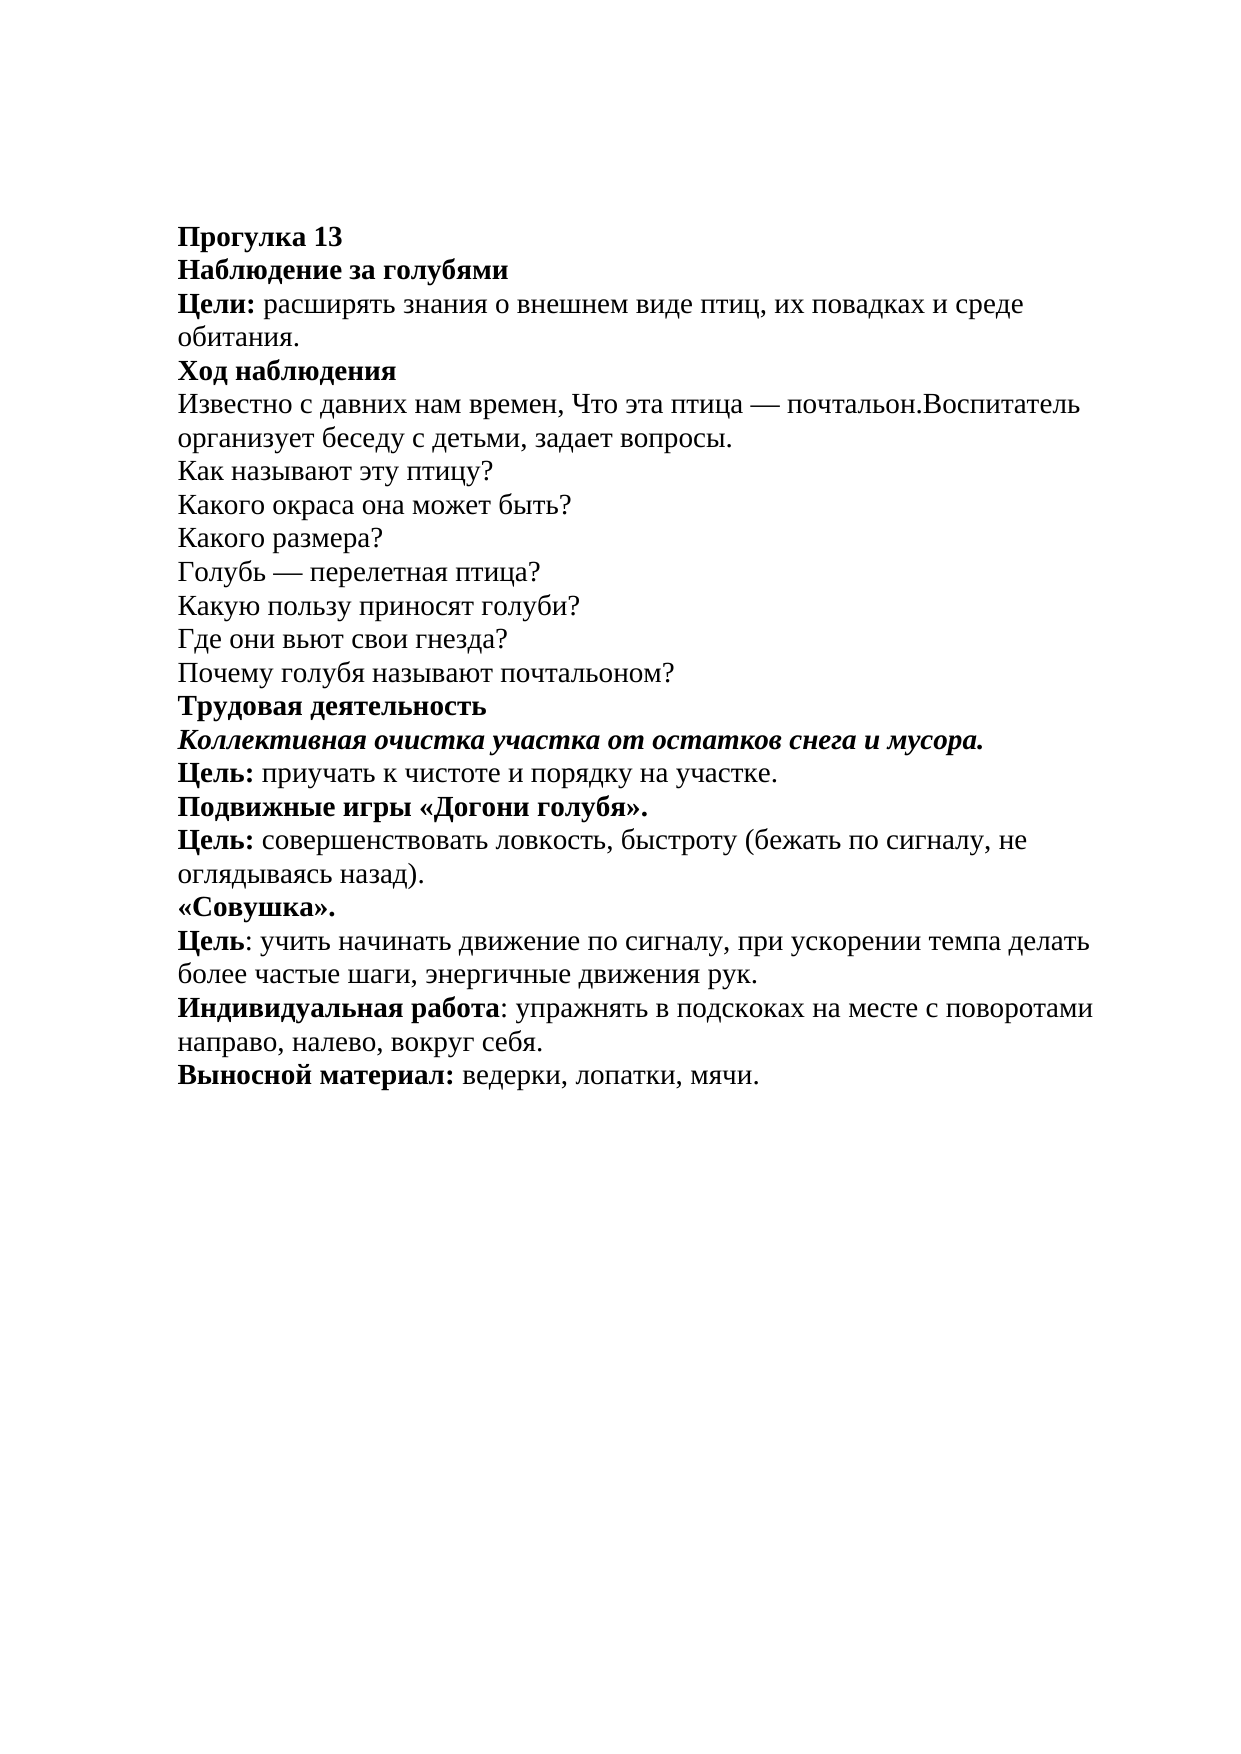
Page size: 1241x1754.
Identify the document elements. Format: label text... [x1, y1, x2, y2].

text Индивидуальная работа: упражнять в подскоках на месте с поворотами направо, налево, вокруг себя. [177, 990, 1152, 1057]
text Какого размера? [177, 521, 1152, 554]
text Подвижные игры «Догони голубя». [177, 789, 1152, 822]
text Где они вьют свои гнезда? [177, 621, 1152, 655]
text Цель: приучать к чистоте и порядку на участке. [177, 755, 1152, 789]
text Цель: учить начинать движение по сигналу, при ускорении темпа делать более частые шаги, энергичные движения рук. [177, 923, 1152, 990]
text Как называют эту птицу? [177, 453, 1152, 487]
text Цели: расширять знания о внешнем виде птиц, их повадках и среде обитания. [177, 286, 1152, 353]
text Голубь — перелетная птица? [177, 554, 1152, 588]
text Трудовая деятельность [177, 688, 1152, 722]
text Почему голубя называют почтальоном? [177, 655, 1152, 688]
text Прогулка 13 [177, 219, 1152, 252]
text Наблюдение за голубями [177, 252, 1152, 286]
text Коллективная очистка участка от остатков снега и мусора. [177, 722, 1152, 755]
text Какую пользу приносят голуби? [177, 588, 1152, 621]
text Выносной материал: ведерки, лопатки, мячи. [177, 1057, 1152, 1091]
text Какого окраса она может быть? [177, 487, 1152, 521]
text Известно с давних нам времен, Что эта птица — почтальон.Воспитатель организует беседу с детьми, задает вопросы. [177, 386, 1152, 453]
text Цель: совершенствовать ловкость, быстроту (бежать по сигналу, не оглядываясь назад). [177, 822, 1152, 889]
text Ход наблюдения [177, 353, 1152, 386]
text «Совушка». [177, 889, 1152, 923]
